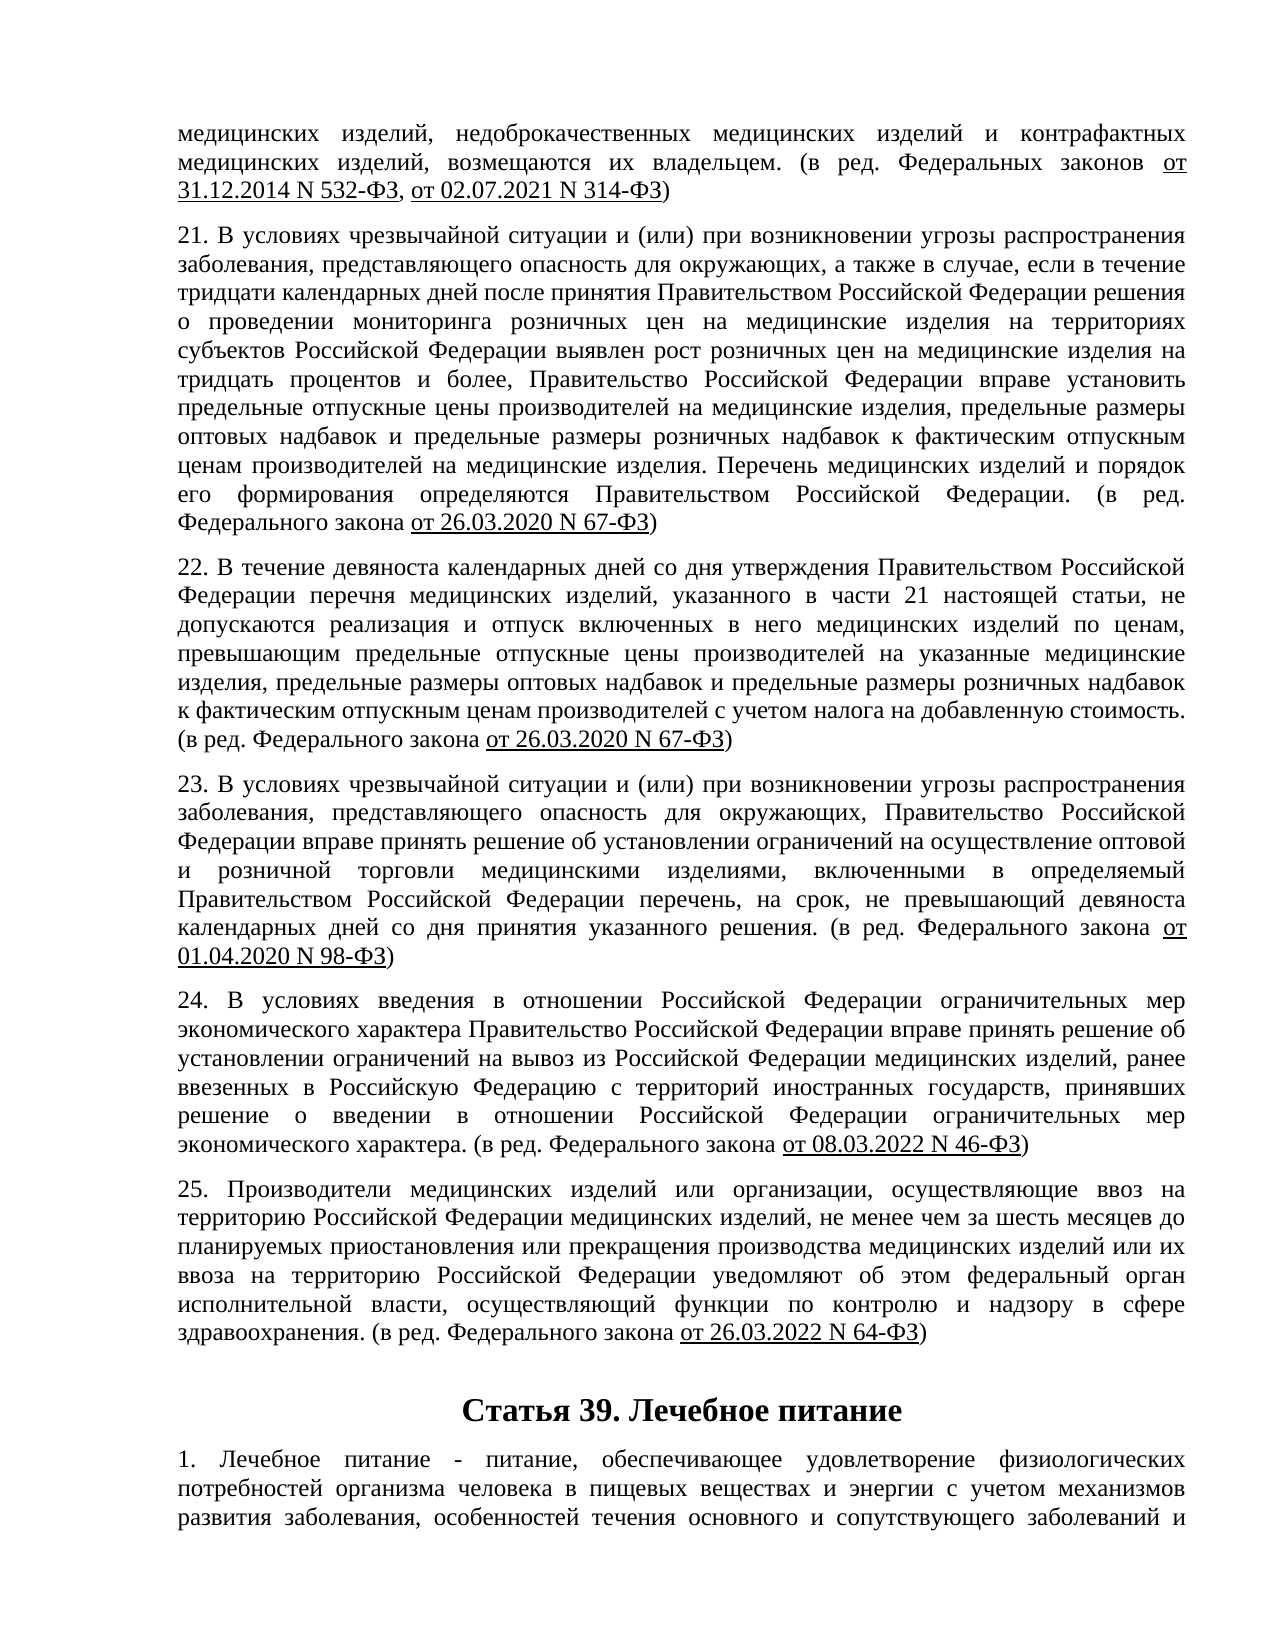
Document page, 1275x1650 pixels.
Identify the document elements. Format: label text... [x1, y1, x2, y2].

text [177, 118, 1186, 204]
text 24. В условиях введения в отношении Российской Федерации ограничительных мер экономического характера Правительство Российской Федерации вправе принять решение об установлении ограничений на вывоз из Российской Федерации медицинских изделий, ранее ввезенных в Российскую Федерацию с территорий иностранных государств, принявших решение о введении в отношении Российской Федерации ограничительных мер экономического характера. (в ред. Федерального закона от 08.03.2022 N 46-ФЗ) [177, 986, 1186, 1158]
text 21. В условиях чрезвычайной ситуации и (или) при возникновении угрозы распространения заболевания, представляющего опасность для окружающих, а также в случае, если в течение тридцати календарных дней после принятия Правительством Российской Федерации решения о проведении мониторинга розничных цен на медицинские изделия на территориях субъектов Российской Федерации выявлен рост розничных цен на медицинские изделия на тридцать процентов и более, Правительство Российской Федерации вправе установить предельные отпускные цены производителей на медицинские изделия, предельные размеры оптовых надбавок и предельные размеры розничных надбавок к фактическим отпускным ценам производителей на медицинские изделия. Перечень медицинских изделий и порядок его формирования определяются Правительством Российской Федерации. (в ред. Федерального закона от 26.03.2020 N 67-ФЗ) [177, 220, 1186, 536]
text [177, 1444, 1186, 1531]
text 22. В течение девяноста календарных дней со дня утверждения Правительством Российской Федерации перечня медицинских изделий, указанного в части 21 настоящей статьи, не допускаются реализация и отпуск включенных в него медицинских изделий по ценам, превышающим предельные отпускные цены производителей на указанные медицинские изделия, предельные размеры оптовых надбавок и предельные размеры розничных надбавок к фактическим отпускным ценам производителей с учетом налога на добавленную стоимость. (в ред. Федерального закона от 26.03.2020 N 67-ФЗ) [177, 552, 1186, 753]
text Статья 39. Лечебное питание [177, 1391, 1186, 1429]
text 23. В условиях чрезвычайной ситуации и (или) при возникновении угрозы распространения заболевания, представляющего опасность для окружающих, Правительство Российской Федерации вправе принять решение об установлении ограничений на осуществление оптовой и розничной торговли медицинскими изделиями, включенными в определяемый Правительством Российской Федерации перечень, на срок, не превышающий девяноста календарных дней со дня принятия указанного решения. (в ред. Федерального закона от 01.04.2020 N 98-ФЗ) [177, 769, 1186, 970]
text 25. Производители медицинских изделий или организации, осуществляющие ввоз на территорию Российской Федерации медицинских изделий, не менее чем за шесть месяцев до планируемых приостановления или прекращения производства медицинских изделий или их ввоза на территорию Российской Федерации уведомляют об этом федеральный орган исполнительной власти, осуществляющий функции по контролю и надзору в сфере здравоохранения. (в ред. Федерального закона от 26.03.2022 N 64-ФЗ) [177, 1174, 1186, 1346]
